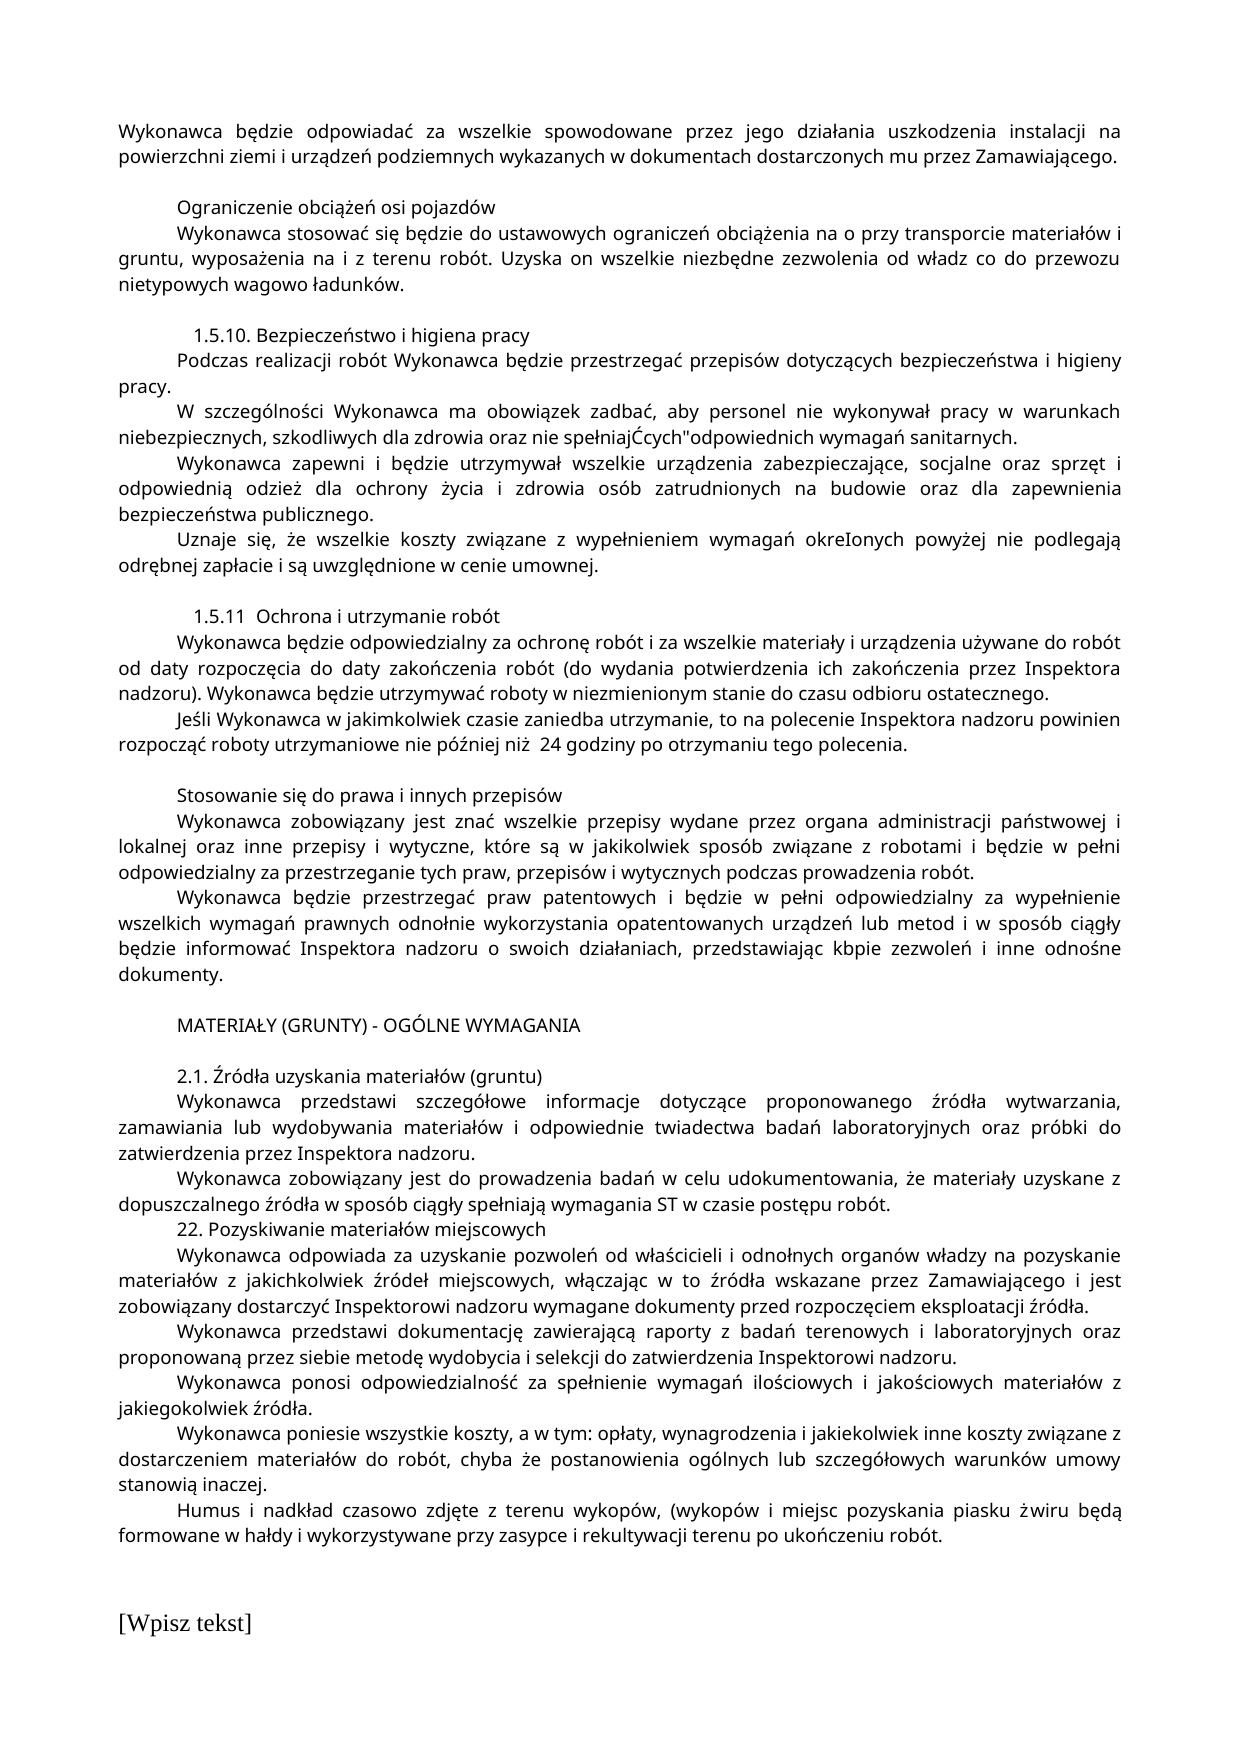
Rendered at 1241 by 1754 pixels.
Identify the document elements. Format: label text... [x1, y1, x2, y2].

text Wykonawca będzie przestrzegać praw patentowych i będzie w pełni odpowiedzialny za wypełnienie wszelkich wymagań prawnych odnołnie wykorzystania opatentowanych urządzeń lub metod i w sposób ciągły będzie informować Inspektora nadzoru o swoich działaniach, przedstawiając kbpie zezwoleń i inne odnośne dokumenty. [118, 884, 1122, 987]
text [118, 118, 1122, 169]
text Wykonawca ponosi odpowiedzialność za spełnienie wymagań ilościowych i jakościowych materiałów z jakiegokolwiek źródła. [118, 1369, 1122, 1421]
text Wykonawca zobowiązany jest znać wszelkie przepisy wydane przez organa administracji państwowej i lokalnej oraz inne przepisy i wytyczne, które są w jakikolwiek sposób związane z robotami i będzie w pełni odpowiedzialny za przestrzeganie tych praw, przepisów i wytycznych podczas prowadzenia robót. [118, 808, 1122, 884]
text Wykonawca zapewni i będzie utrzymywał wszelkie urządzenia zabezpieczające, socjalne oraz sprzęt i odpowiednią odzież dla ochrony życia i zdrowia osób zatrudnionych na budowie oraz dla zapewnienia bezpieczeństwa publicznego. [118, 450, 1122, 526]
text 22. Pozyskiwanie materiałów miejscowych [118, 1216, 1122, 1242]
text Jeśli Wykonawca w jakimkolwiek czasie zaniedba utrzymanie, to na polecenie Inspektora nadzoru powinien rozpocząć roboty utrzymaniowe nie później niż 24 godziny po otrzymaniu tego polecenia. [118, 706, 1122, 757]
text Wykonawca przedstawi szczegółowe informacje dotyczące proponowanego źródła wytwarzania, zamawiania lub wydobywania materiałów i odpowiednie twiadectwa badań laboratoryjnych oraz próbki do zatwierdzenia przez Inspektora nadzoru. [118, 1089, 1122, 1165]
text Podczas realizacji robót Wykonawca będzie przestrzegać przepisów dotyczących bezpieczeństwa i higieny pracy. [118, 348, 1122, 399]
text Uznaje się, że wszelkie koszty związane z wypełnieniem wymagań okreIonych powyżej nie podlegają odrębnej zapłacie i są uwzględnione w cenie umownej. [118, 526, 1122, 577]
text Wykonawca stosować się będzie do ustawowych ograniczeń obciążenia na o przy transporcie materiałów i gruntu, wyposażenia na i z terenu robót. Uzyska on wszelkie niezbędne zezwolenia od władz co do przewozu nietypowych wagowo ładunków. [118, 220, 1122, 297]
text Wykonawca zobowiązany jest do prowadzenia badań w celu udokumentowania, że materiały uzyskane z dopuszczalnego źródła w sposób ciągły spełniają wymagania ST w czasie postępu robót. [118, 1165, 1122, 1216]
text Stosowanie się do prawa i innych przepisów [118, 782, 1122, 808]
text Wykonawca będzie odpowiedzialny za ochronę robót i za wszelkie materiały i urządzenia używane do robót od daty rozpoczęcia do daty zakończenia robót (do wydania potwierdzenia ich zakończenia przez Inspektora nadzoru). Wykonawca będzie utrzymywać roboty w niezmienionym stanie do czasu odbioru ostatecznego. [118, 629, 1122, 706]
text Humus i nadkład czasowo zdjęte z terenu wykopów, (wykopów i miejsc pozyskania piasku żwiru będą formowane w hałdy i wykorzystywane przy zasypce i rekultywacji terenu po ukończeniu robót. [118, 1497, 1122, 1548]
text Ograniczenie obciążeń osi pojazdów [118, 195, 1122, 220]
text W szczególności Wykonawca ma obowiązek zadbać, aby personel nie wykonywał pracy w warunkach niebezpiecznych, szkodliwych dla zdrowia oraz nie spełniajĆcych"odpowiednich wymagań sanitarnych. [118, 399, 1122, 450]
text 1.5.10. Bezpieczeństwo i higiena pracy [118, 322, 1122, 348]
text 2.1. Źródła uzyskania materiałów (gruntu) [118, 1063, 1122, 1089]
text 1.5.11 Ochrona i utrzymanie robót [118, 604, 1122, 629]
text MATERIAŁY (GRUNTY) - OGÓLNE WYMAGANIA [118, 1012, 1122, 1038]
text Wykonawca odpowiada za uzyskanie pozwoleń od właścicieli i odnołnych organów władzy na pozyskanie materiałów z jakichkolwiek źródeł miejscowych, włączając w to źródła wskazane przez Zamawiającego i jest zobowiązany dostarczyć Inspektorowi nadzoru wymagane dokumenty przed rozpoczęciem eksploatacji źródła. [118, 1242, 1122, 1318]
text Wykonawca poniesie wszystkie koszty, a w tym: opłaty, wynagrodzenia i jakiekolwiek inne koszty związane z dostarczeniem materiałów do robót, chyba że postanowienia ogólnych lub szczegółowych warunków umowy stanowią inaczej. [118, 1421, 1122, 1497]
text Wykonawca przedstawi dokumentację zawierającą raporty z badań terenowych i laboratoryjnych oraz proponowaną przez siebie metodę wydobycia i selekcji do zatwierdzenia Inspektorowi nadzoru. [118, 1318, 1122, 1369]
